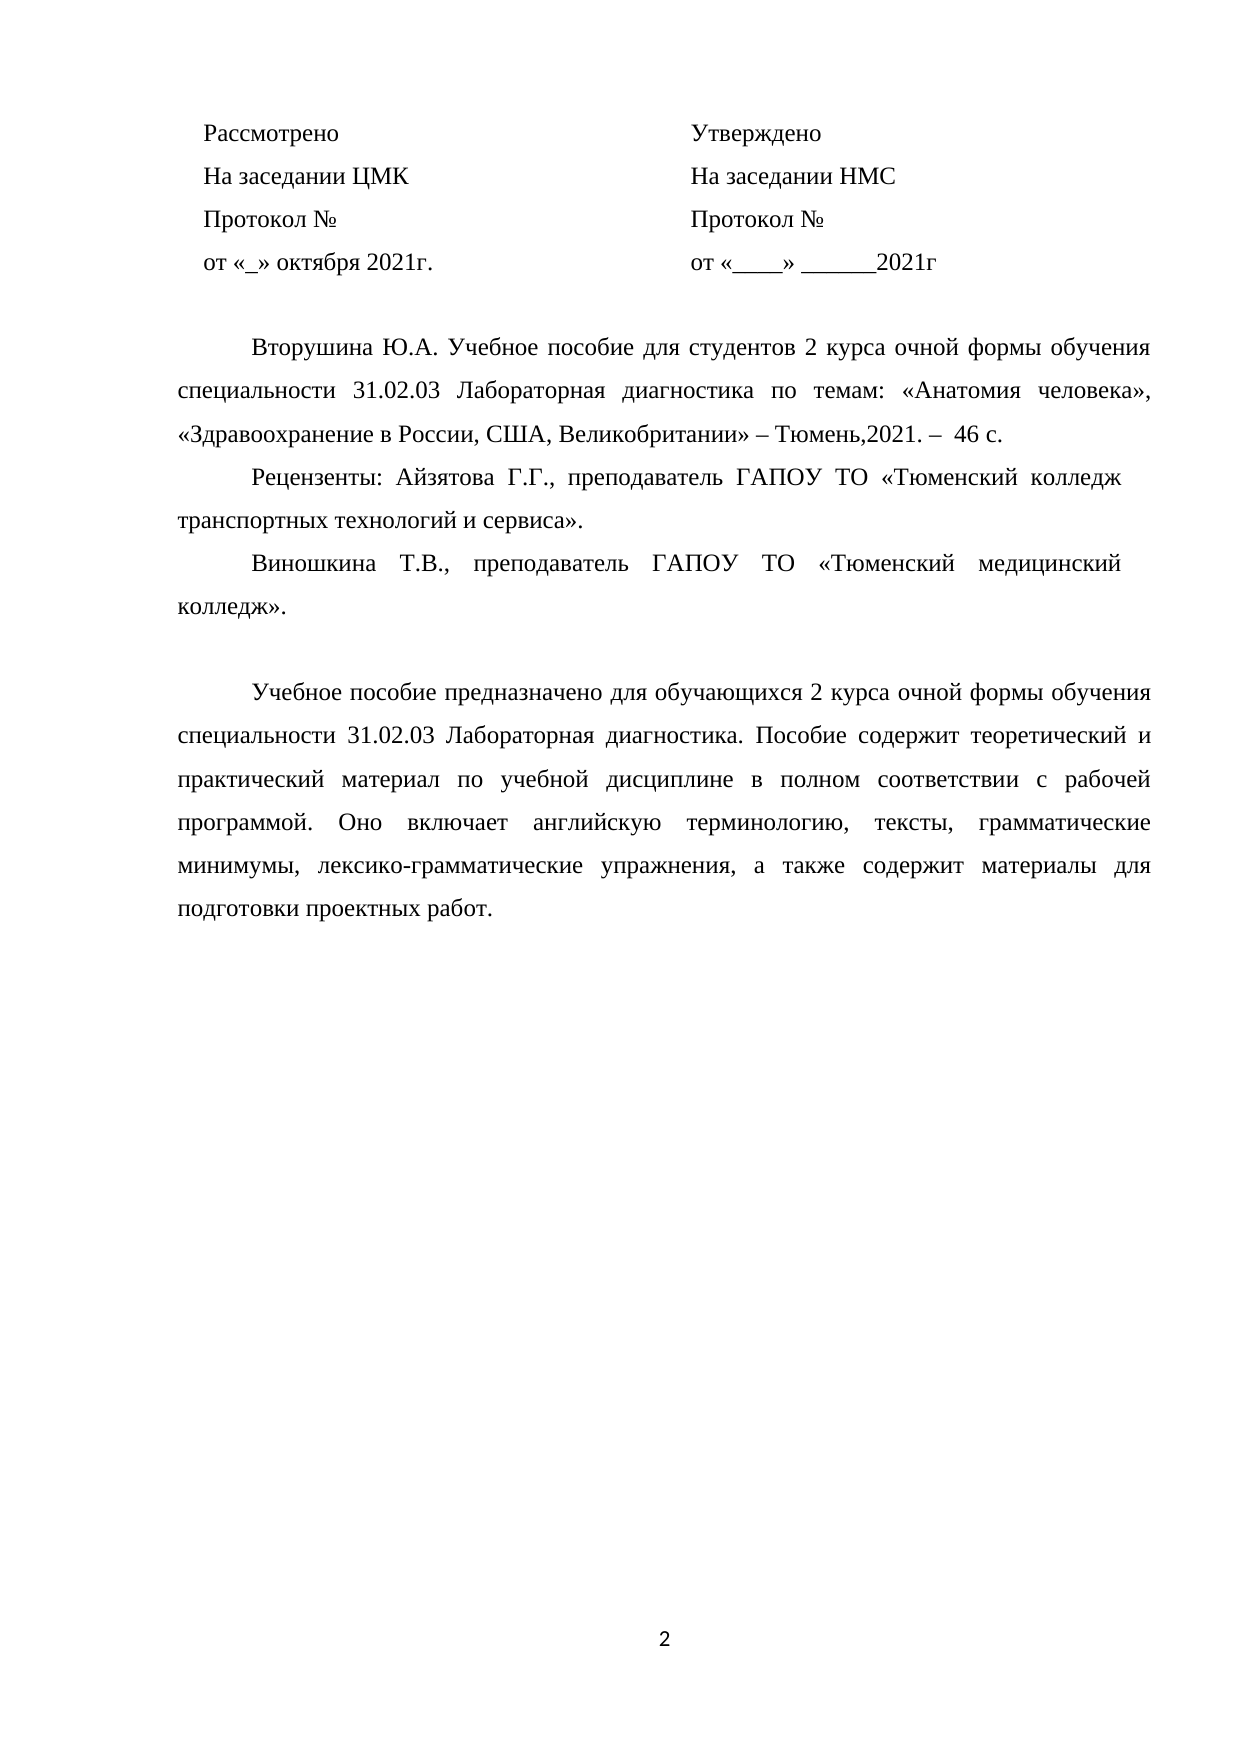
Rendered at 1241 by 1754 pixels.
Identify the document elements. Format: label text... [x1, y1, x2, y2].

text Виношкина Т.В., преподаватель ГАПОУ ТО «Тюменский медицинский колледж». [177, 548, 1122, 620]
text Вторушина Ю.А. Учебное пособие для студентов 2 курса очной формы обучения специальности 31.02.03 Лабораторная диагностика по темам: «Анатомия человека», «Здравоохранение в России, США, Великобритании» – Тюмень,2021. – 46 с. [177, 332, 1152, 447]
table_header Рассмотрено На заседании ЦМК Протокол № от «_» октября 2021г. [177, 118, 664, 289]
text Рецензенты: Айзятова Г.Г., преподаватель ГАПОУ ТО «Тюменский колледж транспортных технологий и сервиса». [177, 462, 1122, 534]
table_header Утверждено На заседании НМС Протокол № от «____» ______2021г [665, 118, 1152, 289]
text Учебное пособие предназначено для обучающихся 2 курса очной формы обучения специальности 31.02.03 Лабораторная диагностика. Пособие содержит теоретический и практический материал по учебной дисциплине в полном соответствии с рабочей программой. Оно включает английскую терминологию, тексты, грамматические минимумы, лексико-грамматические упражнения, а также содержит материалы для подготовки проектных работ. [177, 677, 1152, 922]
